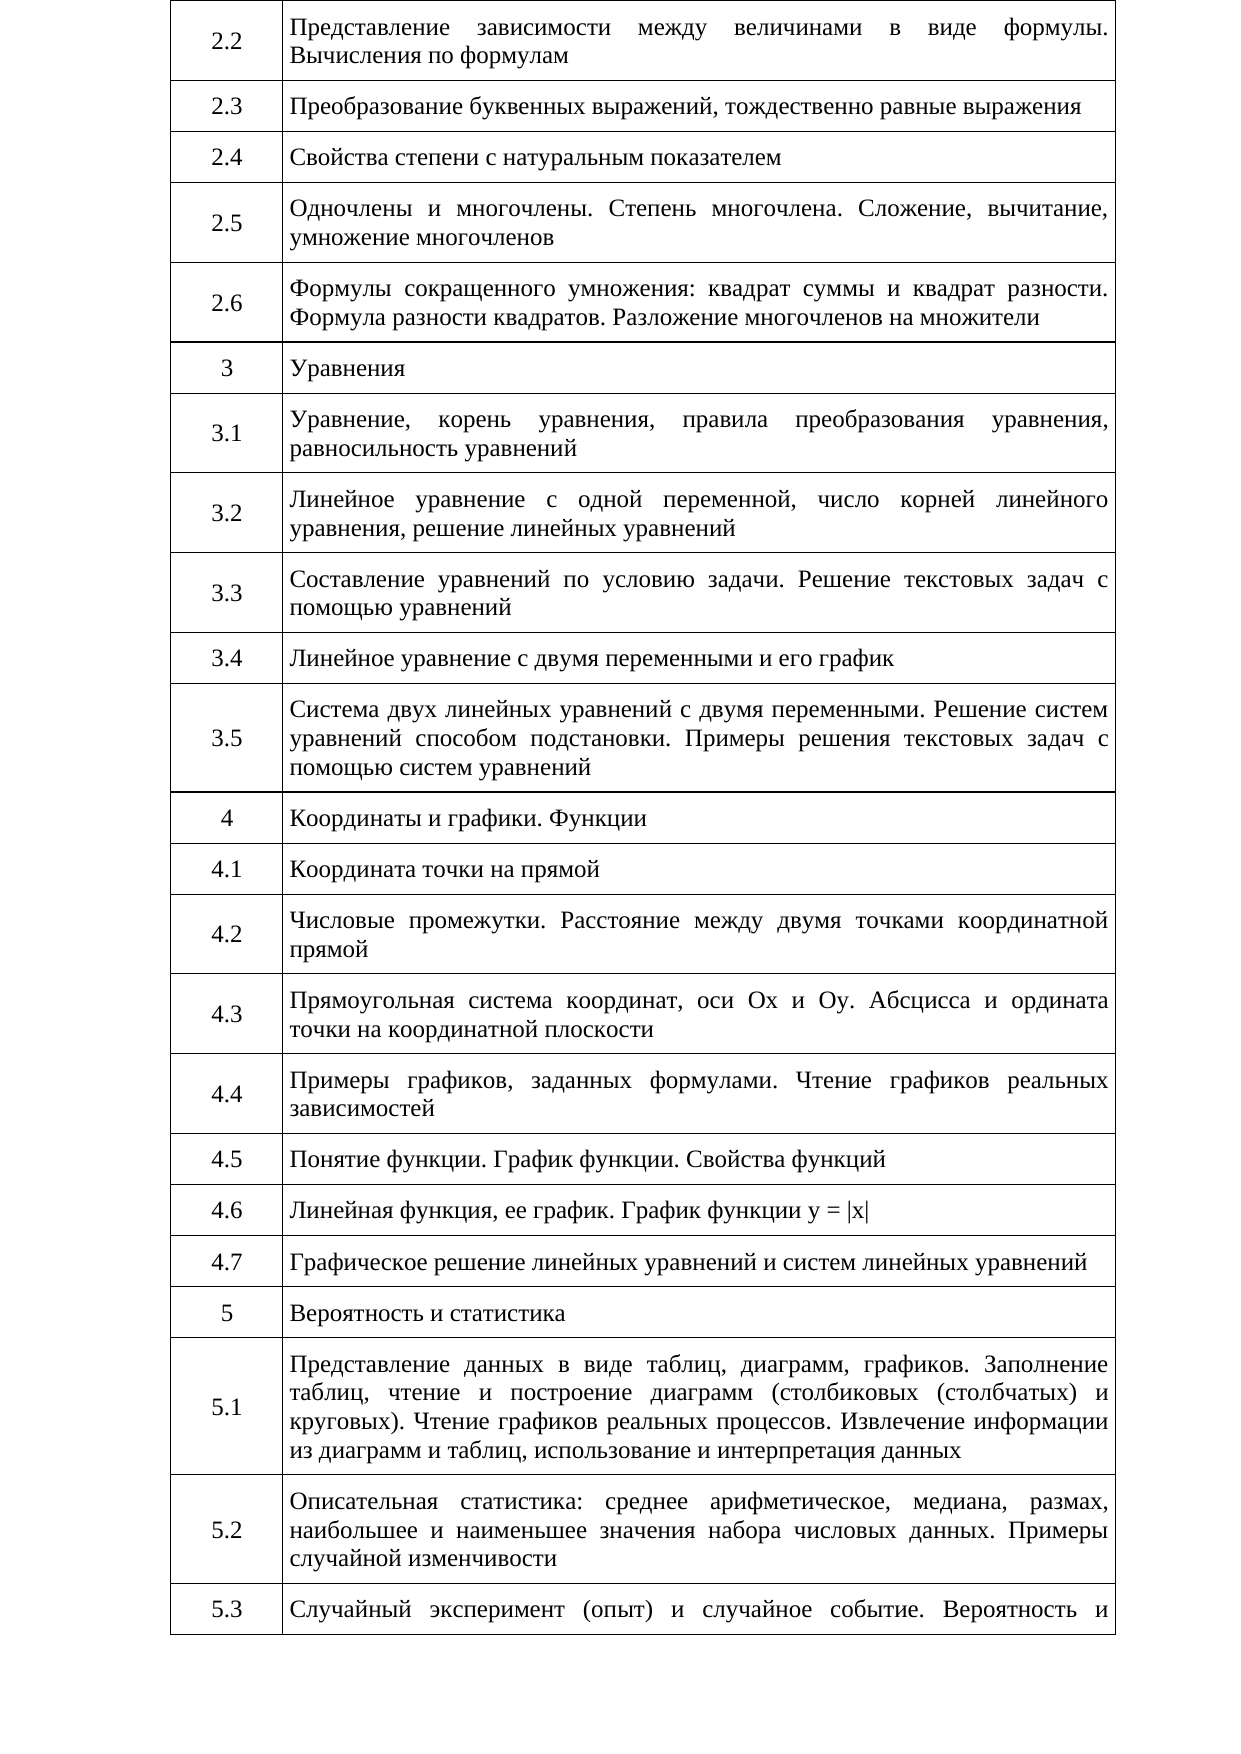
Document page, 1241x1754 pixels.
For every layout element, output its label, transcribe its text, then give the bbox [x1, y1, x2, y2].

table_cell 3.5 [171, 684, 282, 791]
table_cell Координаты и графики. Функции [283, 793, 1115, 842]
table_cell 4 [171, 793, 282, 842]
table_cell Уравнение, корень уравнения, правила преобразования уравнения, равносильность уравнений [283, 394, 1115, 472]
table_cell Примеры графиков, заданных формулами. Чтение графиков реальных зависимостей [283, 1054, 1115, 1133]
table_cell Графическое решение линейных уравнений и систем линейных уравнений [283, 1236, 1115, 1286]
table_cell Вероятность и статистика [283, 1287, 1115, 1337]
table_cell 2.3 [171, 81, 282, 131]
table_cell 2.2 [171, 1, 282, 80]
table_cell Система двух линейных уравнений с двумя переменными. Решение систем уравнений способом подстановки. Примеры решения текстовых задач с помощью систем уравнений [283, 684, 1115, 791]
table_cell Понятие функции. График функции. Свойства функций [283, 1134, 1115, 1184]
table_cell 4.4 [171, 1054, 282, 1133]
table_cell Представление зависимости между величинами в виде формулы. Вычисления по формулам [283, 1, 1115, 80]
table_cell Одночлены и многочлены. Степень многочлена. Сложение, вычитание, умножение многочленов [283, 183, 1115, 262]
table_cell 2.6 [171, 263, 282, 341]
table_cell 5 [171, 1287, 282, 1337]
table_cell Составление уравнений по условию задачи. Решение текстовых задач с помощью уравнений [283, 553, 1115, 632]
table_cell 4.3 [171, 974, 282, 1053]
table_cell Описательная статистика: среднее арифметическое, медиана, размах, наибольшее и наименьшее значения набора числовых данных. Примеры случайной изменчивости [283, 1475, 1115, 1583]
table_cell Линейное уравнение с двумя переменными и его график [283, 633, 1115, 683]
table_cell 4.5 [171, 1134, 282, 1184]
table_cell 5.1 [171, 1338, 282, 1474]
table_cell 3 [171, 343, 282, 392]
table_cell 3.3 [171, 553, 282, 632]
table_cell 4.6 [171, 1185, 282, 1235]
table_cell 2.4 [171, 132, 282, 182]
table_cell Линейное уравнение с одной переменной, число корней линейного уравнения, решение линейных уравнений [283, 473, 1115, 552]
table_cell Свойства степени с натуральным показателем [283, 132, 1115, 182]
table_cell 4.1 [171, 844, 282, 893]
table_cell 4.7 [171, 1236, 282, 1286]
table_cell 5.2 [171, 1475, 282, 1583]
table_cell Числовые промежутки. Расстояние между двумя точками координатной прямой [283, 895, 1115, 973]
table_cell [283, 1584, 1115, 1634]
table_cell Преобразование буквенных выражений, тождественно равные выражения [283, 81, 1115, 131]
table_cell 5.3 [171, 1584, 282, 1634]
table_cell 3.2 [171, 473, 282, 552]
table_cell 2.5 [171, 183, 282, 262]
table_cell Координата точки на прямой [283, 844, 1115, 893]
table_cell Линейная функция, ее график. График функции y = |x| [283, 1185, 1115, 1235]
table_cell Прямоугольная система координат, оси Ox и Oy. Абсцисса и ордината точки на координатной плоскости [283, 974, 1115, 1053]
table_cell 4.2 [171, 895, 282, 973]
table_cell 3.4 [171, 633, 282, 683]
table_cell Формулы сокращенного умножения: квадрат суммы и квадрат разности. Формула разности квадратов. Разложение многочленов на множители [283, 263, 1115, 341]
table_cell Представление данных в виде таблиц, диаграмм, графиков. Заполнение таблиц, чтение и построение диаграмм (столбиковых (столбчатых) и круговых). Чтение графиков реальных процессов. Извлечение информации из диаграмм и таблиц, использование и интерпретация данных [283, 1338, 1115, 1474]
table_cell 3.1 [171, 394, 282, 472]
table_cell Уравнения [283, 343, 1115, 392]
